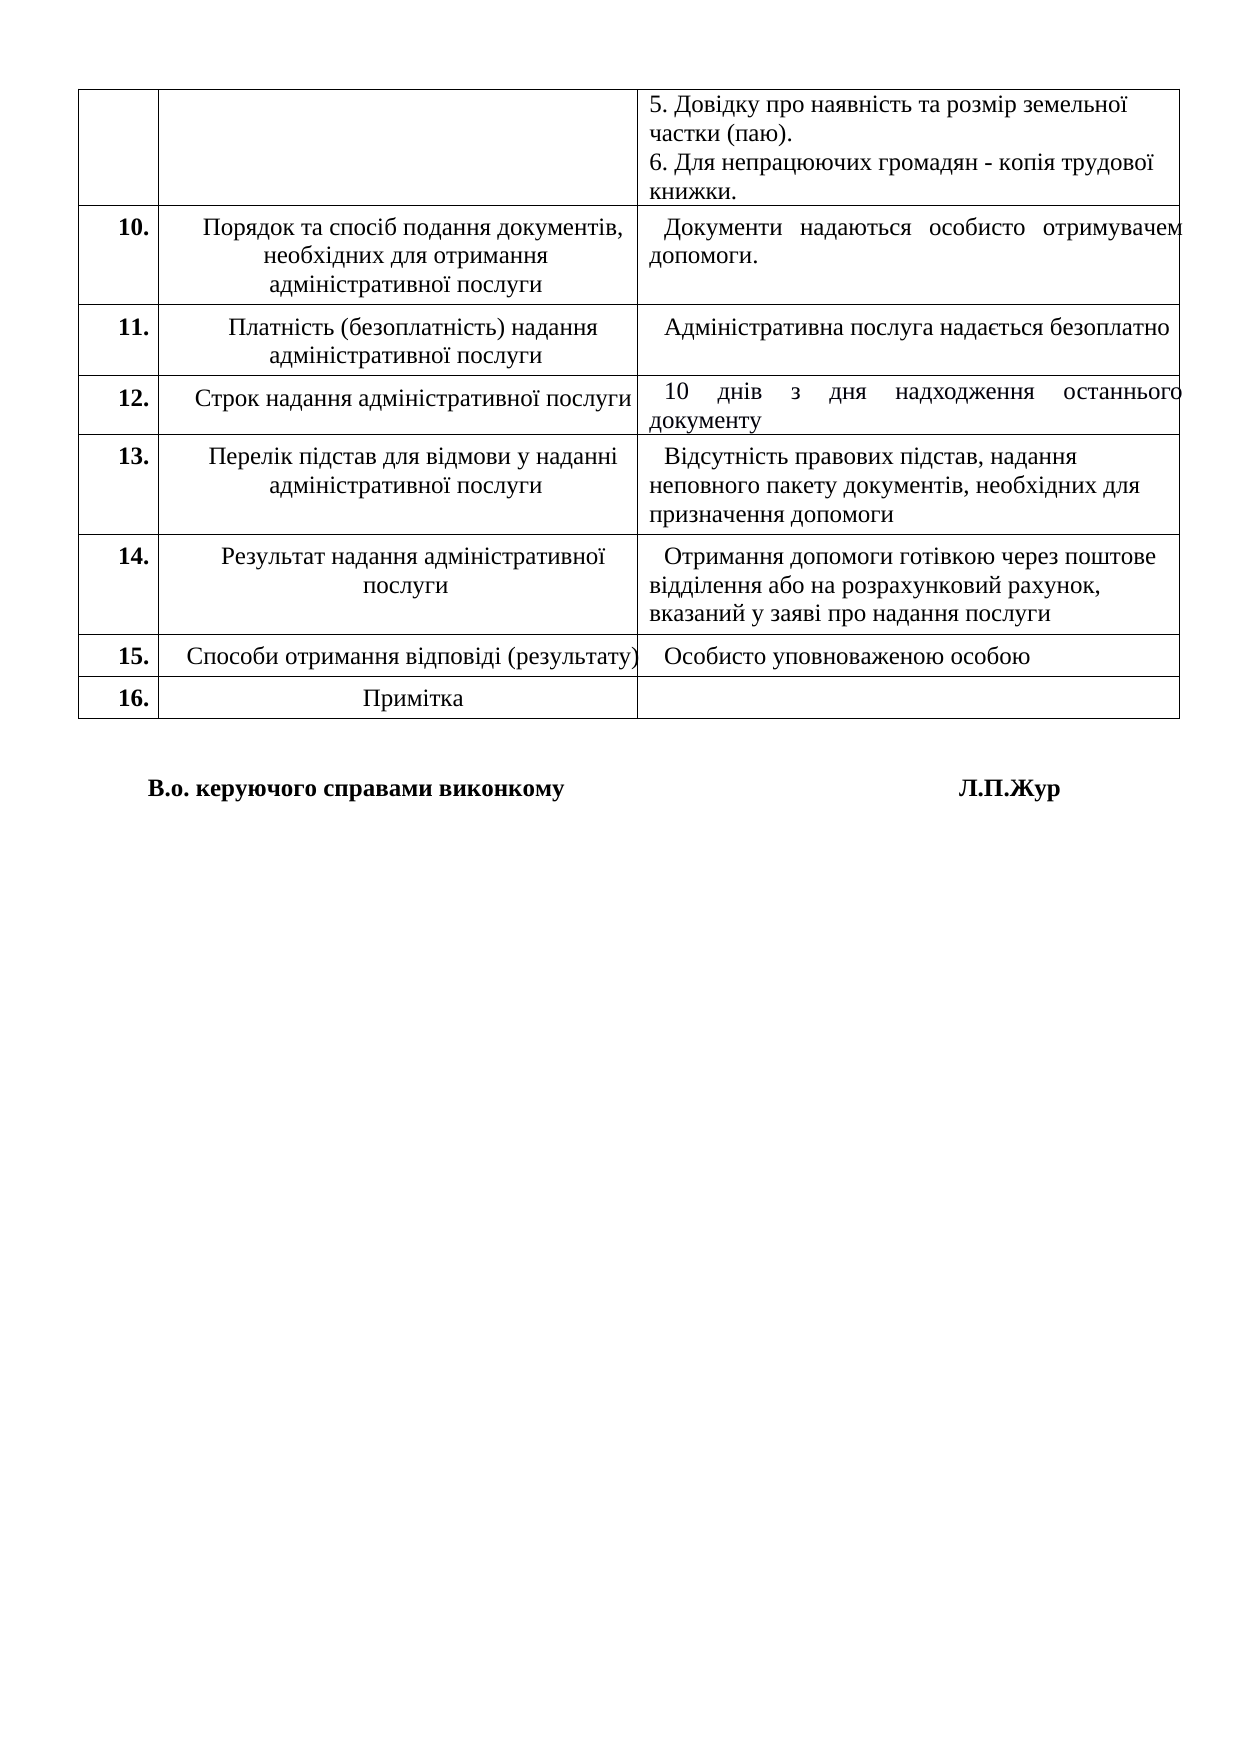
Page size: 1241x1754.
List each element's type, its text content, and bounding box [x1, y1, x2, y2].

text В.о. керуючого справами виконкому Л.П.Жур [148, 773, 1152, 802]
table_cell Платність (безоплатність) надання адміністративної послуги [159, 305, 637, 375]
table_cell Порядок та спосіб подання документів, необхідних для отримання адміністративної послуги [159, 206, 637, 304]
table_cell 14. [79, 535, 158, 633]
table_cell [159, 90, 637, 204]
table_cell Особисто уповноваженою особою [638, 635, 1179, 676]
table_cell Адміністративна послуга надається безоплатно [638, 305, 1179, 375]
table_cell Отримання допомоги готівкою через поштове відділення або на розрахунковий рахунок, вказаний у заяві про надання послуги [638, 535, 1179, 633]
table_cell 15. [79, 635, 158, 676]
table_cell 9. [79, 90, 158, 204]
table_cell 10 днів з дня надходження останнього документу [638, 376, 1179, 434]
table_cell 12. [79, 376, 158, 434]
table_cell 13. [79, 435, 158, 534]
table_cell Перелік підстав для відмови у наданні адміністративної послуги [159, 435, 637, 534]
table_cell [638, 677, 1179, 718]
table_cell 16. [79, 677, 158, 718]
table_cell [638, 90, 1179, 204]
table_cell Результат надання адміністративної послуги [159, 535, 637, 633]
table_cell Строк надання адміністративної послуги [159, 376, 637, 434]
table_cell 10. [79, 206, 158, 304]
table_cell Відсутність правових підстав, надання неповного пакету документів, необхідних для призначення допомоги [638, 435, 1179, 534]
table_cell Документи надаються особисто отримувачем допомоги. [638, 206, 1179, 304]
table_cell Примітка [159, 677, 637, 718]
table_cell Способи отримання відповіді (результату) [159, 635, 637, 676]
table_cell 11. [79, 305, 158, 375]
